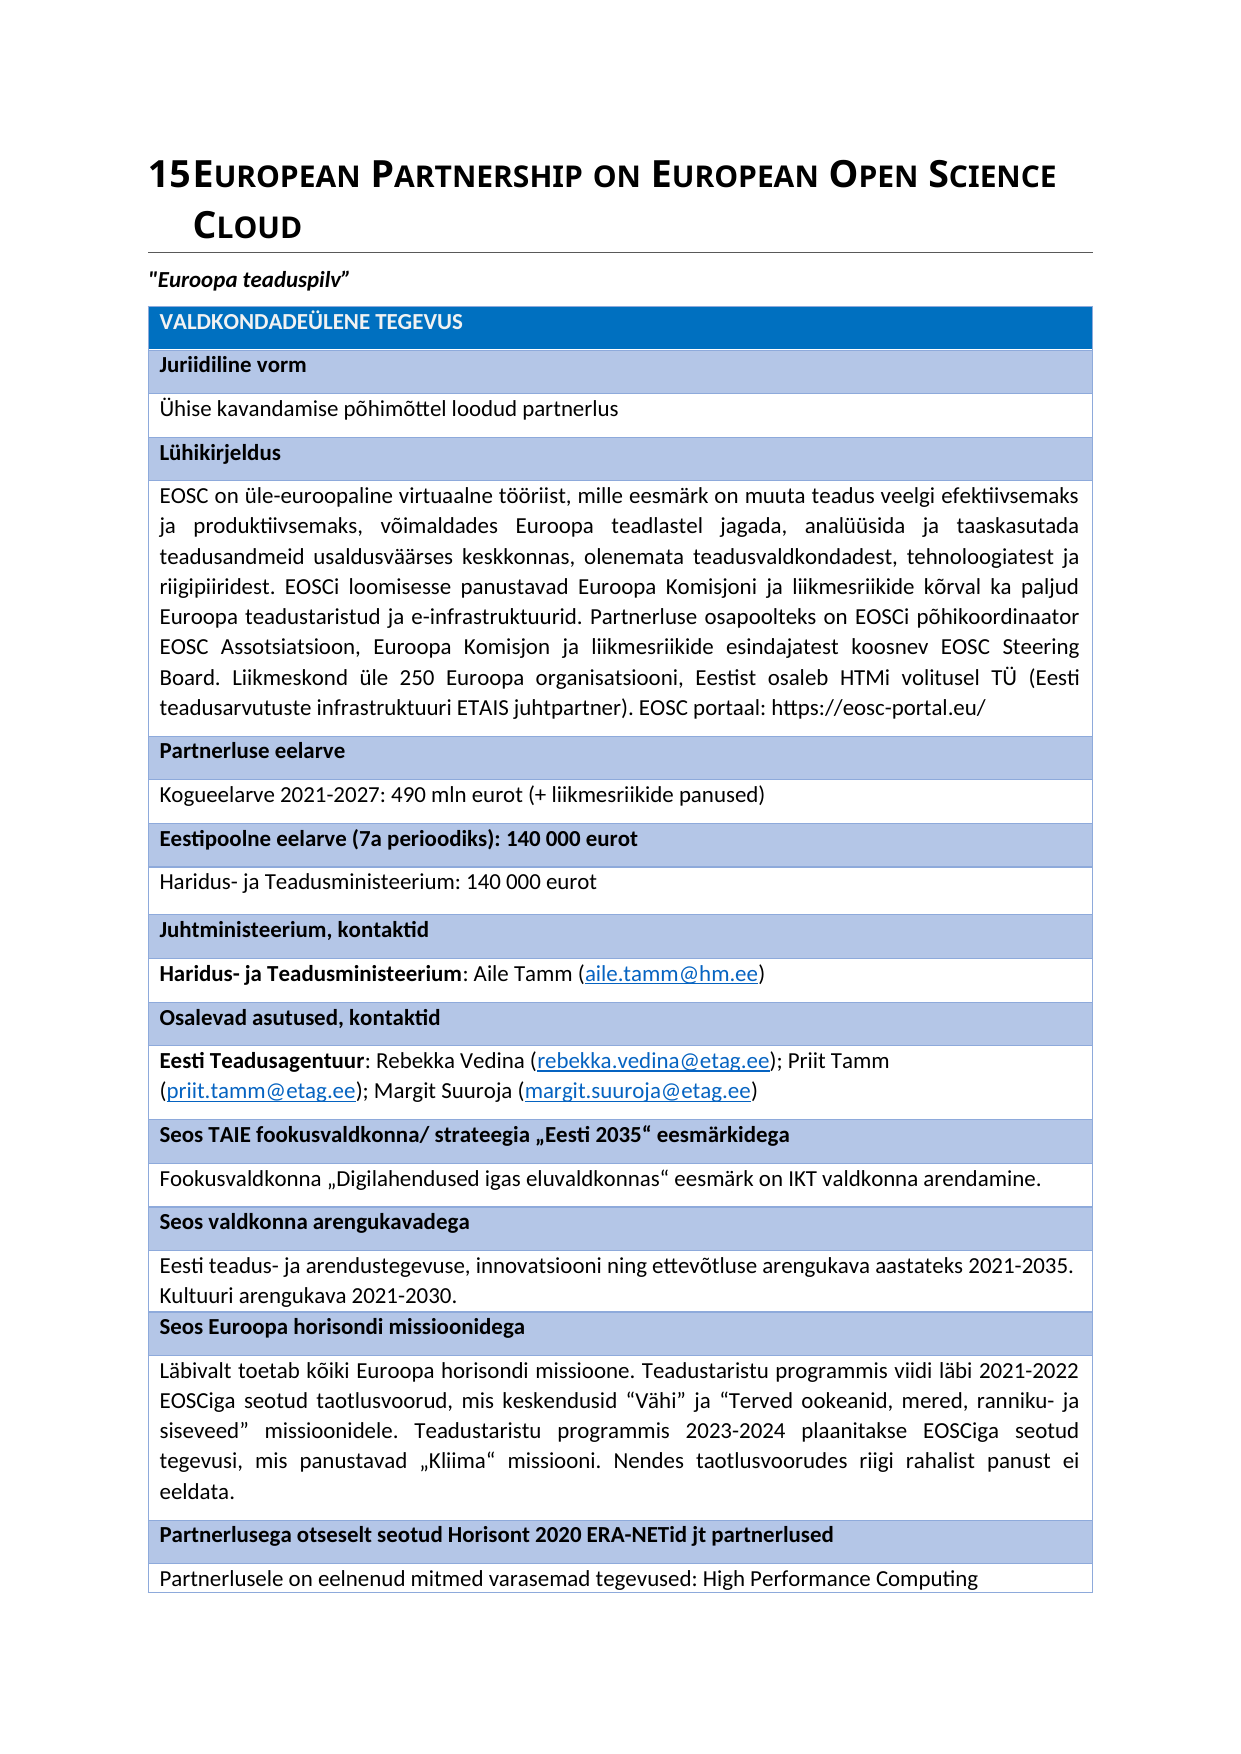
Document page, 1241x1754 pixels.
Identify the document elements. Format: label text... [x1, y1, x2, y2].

table_cell Eesti teadus- ja arendustegevuse, innovatsiooni ning ettevõtluse arengukava aastateks 2021-2035. Kultuuri arengukava 2021-2030. [149, 1251, 1092, 1311]
table_cell Juriidiline vorm [149, 351, 1092, 393]
table_cell Seos Euroopa horisondi missioonidega [149, 1313, 1092, 1355]
table_cell Haridus- ja Teadusministeerium: Aile Tamm (aile.tamm@hm.ee) [149, 959, 1092, 1002]
text "Euroopa teaduspilv” [148, 265, 1093, 293]
table_cell Osalevad asutused, kontaktid [149, 1003, 1092, 1045]
table_cell Fookusvaldkonna „Digilahendused igas eluvaldkonnas“ eesmärk on IKT valdkonna arendamine. [149, 1164, 1092, 1206]
table_cell Partnerluse eelarve [149, 737, 1092, 779]
table_cell Seos TAIE fookusvaldkonna/ strateegia „Eesti 2035“ eesmärkidega [149, 1120, 1092, 1163]
table_cell Juhtministeerium, kontaktid [149, 915, 1092, 958]
table_cell Eesti Teadusagentuur: Rebekka Vedina (rebekka.vedina@etag.ee); Priit Tamm (priit.tamm@etag.ee); Margit Suuroja (margit.suuroja@etag.ee) [149, 1046, 1092, 1119]
table_cell Lühikirjeldus [149, 438, 1092, 480]
table_cell Läbivalt toetab kõiki Euroopa horisondi missioone. Teadustaristu programmis viidi läbi 2021-2022 EOSCiga seotud taotlusvoorud, mis keskendusid “Vähi” ja “Terved ookeanid, mered, ranniku- ja siseveed” missioonidele. Teadustaristu programmis 2023-2024 plaanitakse EOSCiga seotud tegevusi, mis panustavad „Kliima“ missiooni. Nendes taotlusvoorudes riigi rahalist panust ei eeldata. [149, 1356, 1092, 1519]
table_header VALDKONDADEÜLENE TEGEVUS [149, 307, 1092, 349]
table_cell Kogueelarve 2021-2027: 490 mln eurot (+ liikmesriikide panused) [149, 780, 1092, 823]
table_cell EOSC on üle-euroopaline virtuaalne tööriist, mille eesmärk on muuta teadus veelgi efektiivsemaks ja produktiivsemaks, võimaldades Euroopa teadlastel jagada, analüüsida ja taaskasutada teadusandmeid usaldusväärses keskkonnas, olenemata teadusvaldkondadest, tehnoloogiatest ja riigipiiridest. EOSCi loomisesse panustavad Euroopa Komisjoni ja liikmesriikide kõrval ka paljud Euroopa teadustaristud ja e-infrastruktuurid. Partnerluse osapoolteks on EOSCi põhikoordinaator EOSC Assotsiatsioon, Euroopa Komisjon ja liikmesriikide esindajatest koosnev EOSC Steering Board. Liikmeskond üle 250 Euroopa organisatsiooni, Eestist osaleb HTMi volitusel TÜ (Eesti teadusarvutuste infrastruktuuri ETAIS juhtpartner). EOSC portaal: https://eosc-portal.eu/ [149, 481, 1092, 736]
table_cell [149, 1564, 1092, 1592]
subtitle European Partnership on European Open Science Cloud [148, 148, 1093, 252]
table_cell Ühise kavandamise põhimõttel loodud partnerlus [149, 394, 1092, 437]
table_cell Partnerlusega otseselt seotud Horisont 2020 ERA-NETid jt partnerlused [149, 1521, 1092, 1563]
table_cell Haridus- ja Teadusministeerium: 140 000 eurot [149, 868, 1092, 914]
table_cell Eestipoolne eelarve (7a perioodiks): 140 000 eurot [149, 824, 1092, 866]
table_cell Seos valdkonna arengukavadega [149, 1208, 1092, 1250]
